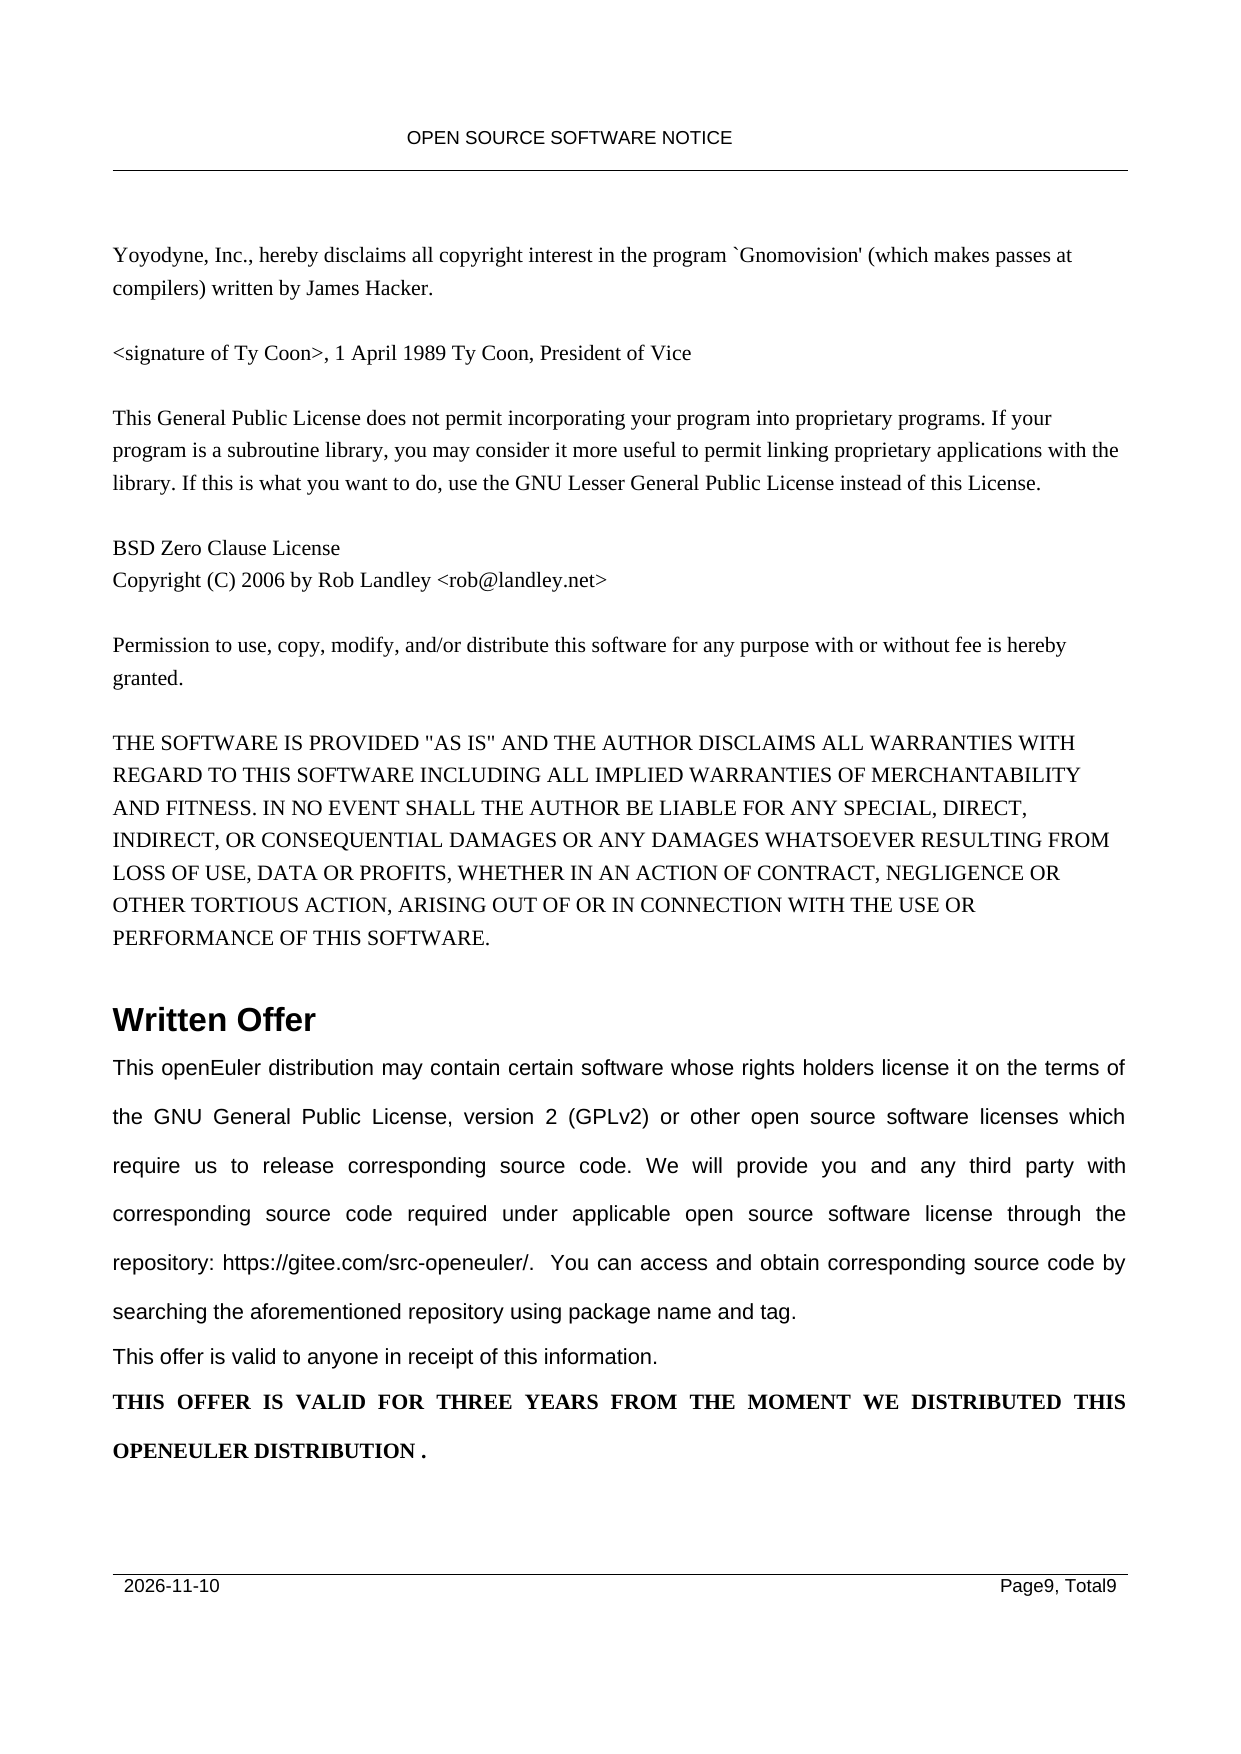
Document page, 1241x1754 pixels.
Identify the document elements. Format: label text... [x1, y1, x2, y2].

text Written Offer [112, 986, 1128, 1051]
text This openEuler distribution may contain certain software whose rights holders license it on the terms of the GNU General Public License, version 2 (GPLv2) or other open source software licenses which require us to release corresponding source code. We will provide you and any third party with corresponding source code required under applicable open source software license through the repository: https://gitee.com/src-openeuler/. You can access and obtain corresponding source code by searching the aforementioned repository using package name and tag. [112, 1051, 1128, 1328]
text This offer is valid to anyone in receipt of this information. [112, 1340, 1128, 1373]
text THIS OFFER IS VALID FOR THREE YEARS FROM THE MOMENT WE DISTRIBUTED THIS OPENEULER DISTRIBUTION . [112, 1385, 1128, 1467]
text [112, 206, 1128, 986]
